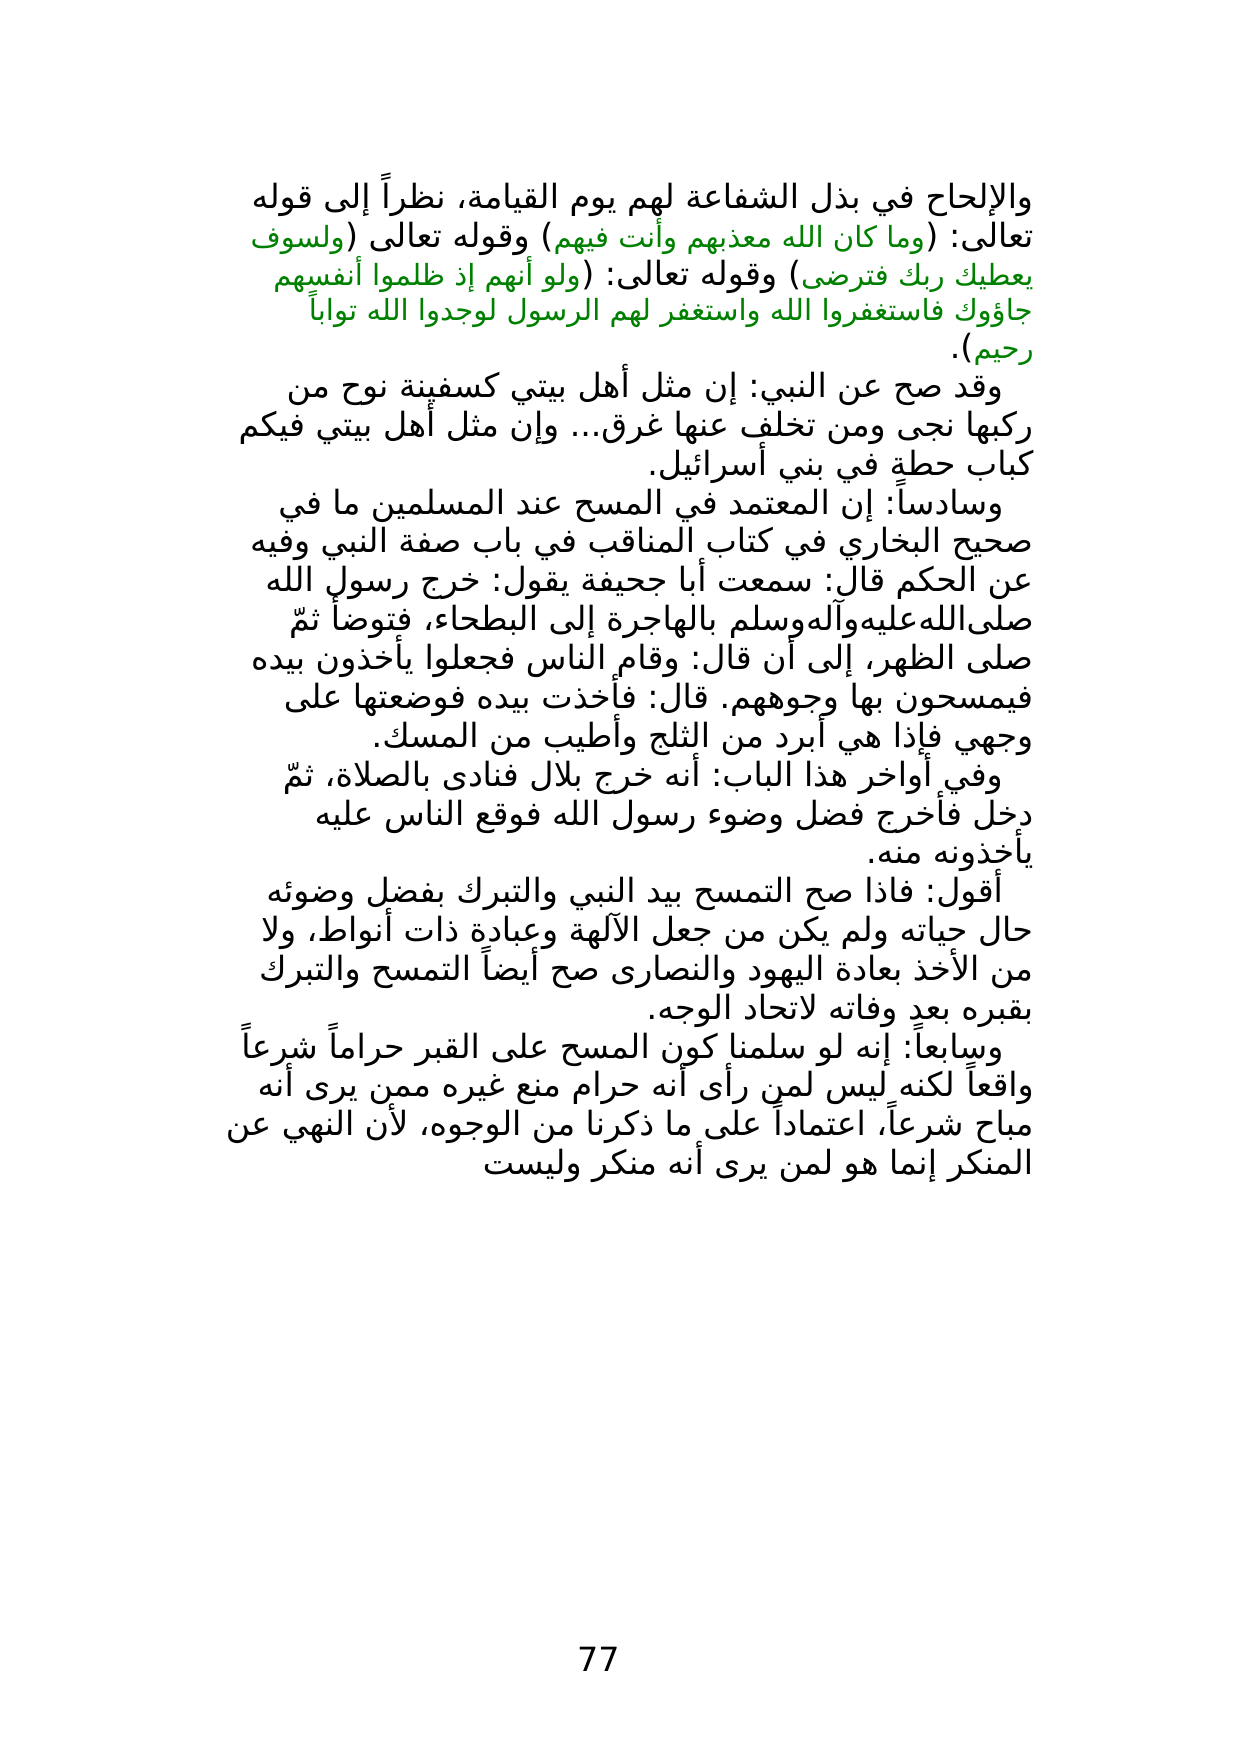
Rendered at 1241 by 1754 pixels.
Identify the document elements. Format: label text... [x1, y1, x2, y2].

text أقول: فاذا صح التمسح بيد النبي والتبرك بفضل وضوئه حال حياته ولم يكن من جعل الآلهة وعبادة ذات أنواط، ولا من الأخذ بعادة اليهود والنصارى صح أيضاً التمسح والتبرك بقبره بعد وفاته لاتحاد الوجه. [222, 872, 1033, 1027]
text وقد صح عن النبي: إن مثل أهل بيتي كسفينة نوح من ركبها نجى ومن تخلف عنها غرق... وإن مثل أهل بيتي فيكم كباب حطة في بني أسرائيل. [222, 367, 1033, 483]
text والإلحاح في بذل الشفاعة لهم يوم القيامة، نظراً إلى قوله تعالى: (وما كان الله معذبهم وأنت فيهم) وقوله تعالى (ولسوف يعطيك ربك فترضى) وقوله تعالى: (ولو أنهم إذ ظلموا أنفسهم جاؤوك فاستغفروا الله واستغفر لهم الرسول لوجدوا الله تواباً رحيم). [222, 177, 1033, 367]
text وسابعاً: إنه لو سلمنا كون المسح على القبر حراماً شرعاً واقعاً لكنه ليس لمن رأى أنه حرام منع غيره ممن يرى أنه مباح شرعاً، اعتماداً على ما ذكرنا من الوجوه، لأن النهي عن المنكر إنما هو لمن يرى أنه منكر وليست [222, 1027, 1033, 1182]
text وفي أواخر هذا الباب: أنه خرج بلال فنادى بالصلاة، ثمّ دخل فأخرج فضل وضوء رسول الله فوقع الناس عليه يأخذونه منه. [222, 755, 1033, 872]
text وسادساً: إن المعتمد في المسح عند المسلمين ما في صحيح البخاري في كتاب المناقب في باب صفة النبي وفيه عن الحكم قال: سمعت أبا جحيفة يقول: خرج رسول الله صلى‌الله‌عليه‌وآله‌وسلم بالهاجرة إلى البطحاء، فتوضأ ثمّ صلى الظهر، إلى أن قال: وقام الناس فجعلوا يأخذون بيده فيمسحون بها وجوههم. قال: فأخذت بيده فوضعتها على وجهي فإذا هي أبرد من الثلج وأطيب من المسك. [222, 483, 1033, 755]
